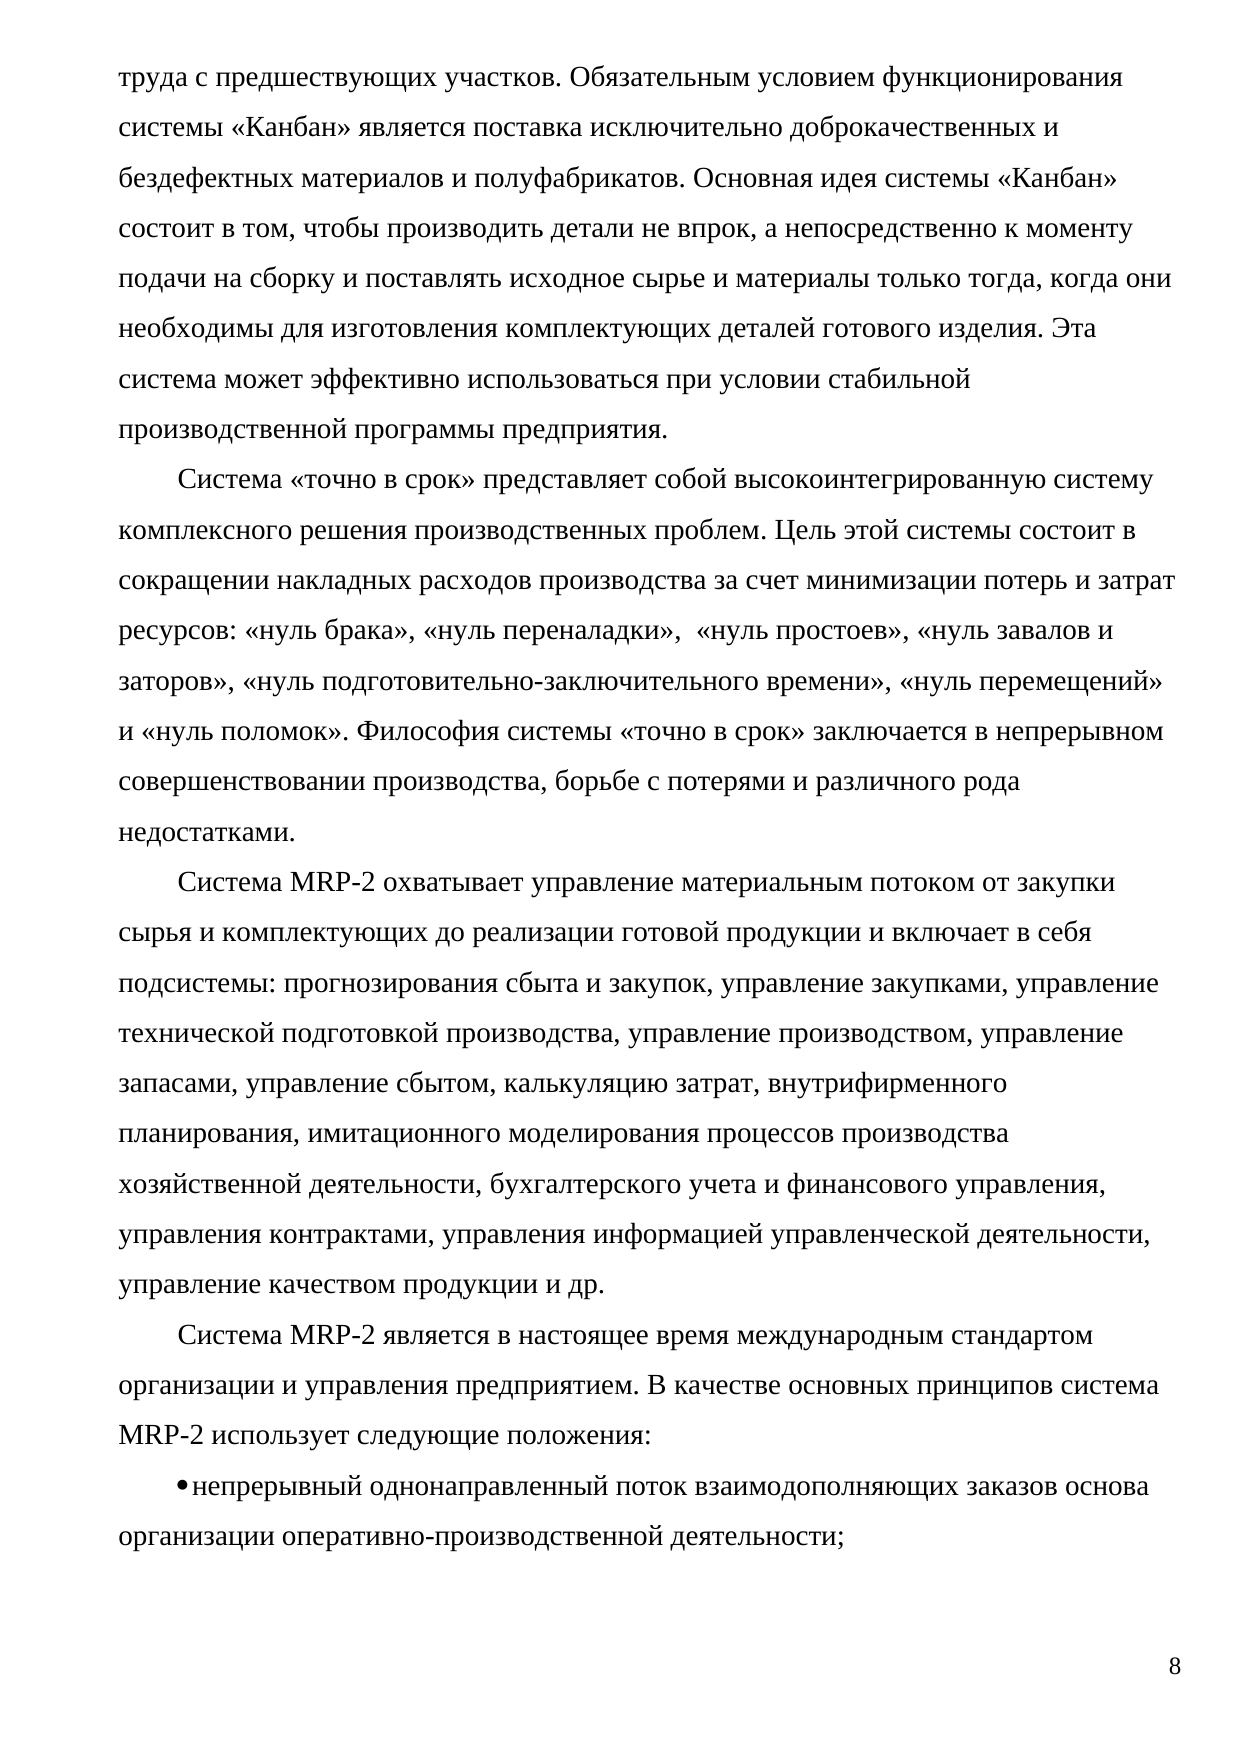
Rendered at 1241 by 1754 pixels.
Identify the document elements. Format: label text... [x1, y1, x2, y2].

text Система MRP-2 охватывает управление материальным потоком от закупки сырья и комплектующих до реализации готовой продукции и включает в себя подсистемы: прогнозирования сбыта и закупок, управление закупками, управление технической подготовкой производства, управление производством, управление запасами, управление сбытом, калькуляцию затрат, внутрифирменного планирования, имитационного моделирования процессов производства хозяйственной деятельности, бухгалтерского учета и финансового управления, управления контрактами, управления информацией управленческой деятельности, управление качеством продукции и др. [118, 864, 1181, 1300]
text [118, 59, 1181, 445]
text Система «точно в срок» представляет собой высокоинтегрированную систему комплексного решения производственных проблем. Цель этой системы состоит в сокращении накладных расходов производства за счет минимизации потерь и затрат ресурсов: «нуль брака», «нуль переналадки», «нуль простоев», «нуль завалов и заторов», «нуль подготовительно-заключительного времени», «нуль перемещений» и «нуль поломок». Философия системы «точно в срок» заключается в непрерывном совершенствовании производства, борьбе с потерями и различного рода недостатками. [118, 462, 1181, 847]
list непрерывный однонаправленный поток взаимодополняющих заказов основа организации оперативно-производственной деятельности; [118, 1468, 1181, 1552]
text Система MRP-2 является в настоящее время международным стандартом организации и управления предприятием. В качестве основных принципов система MRP-2 использует следующие положения: [118, 1317, 1181, 1451]
